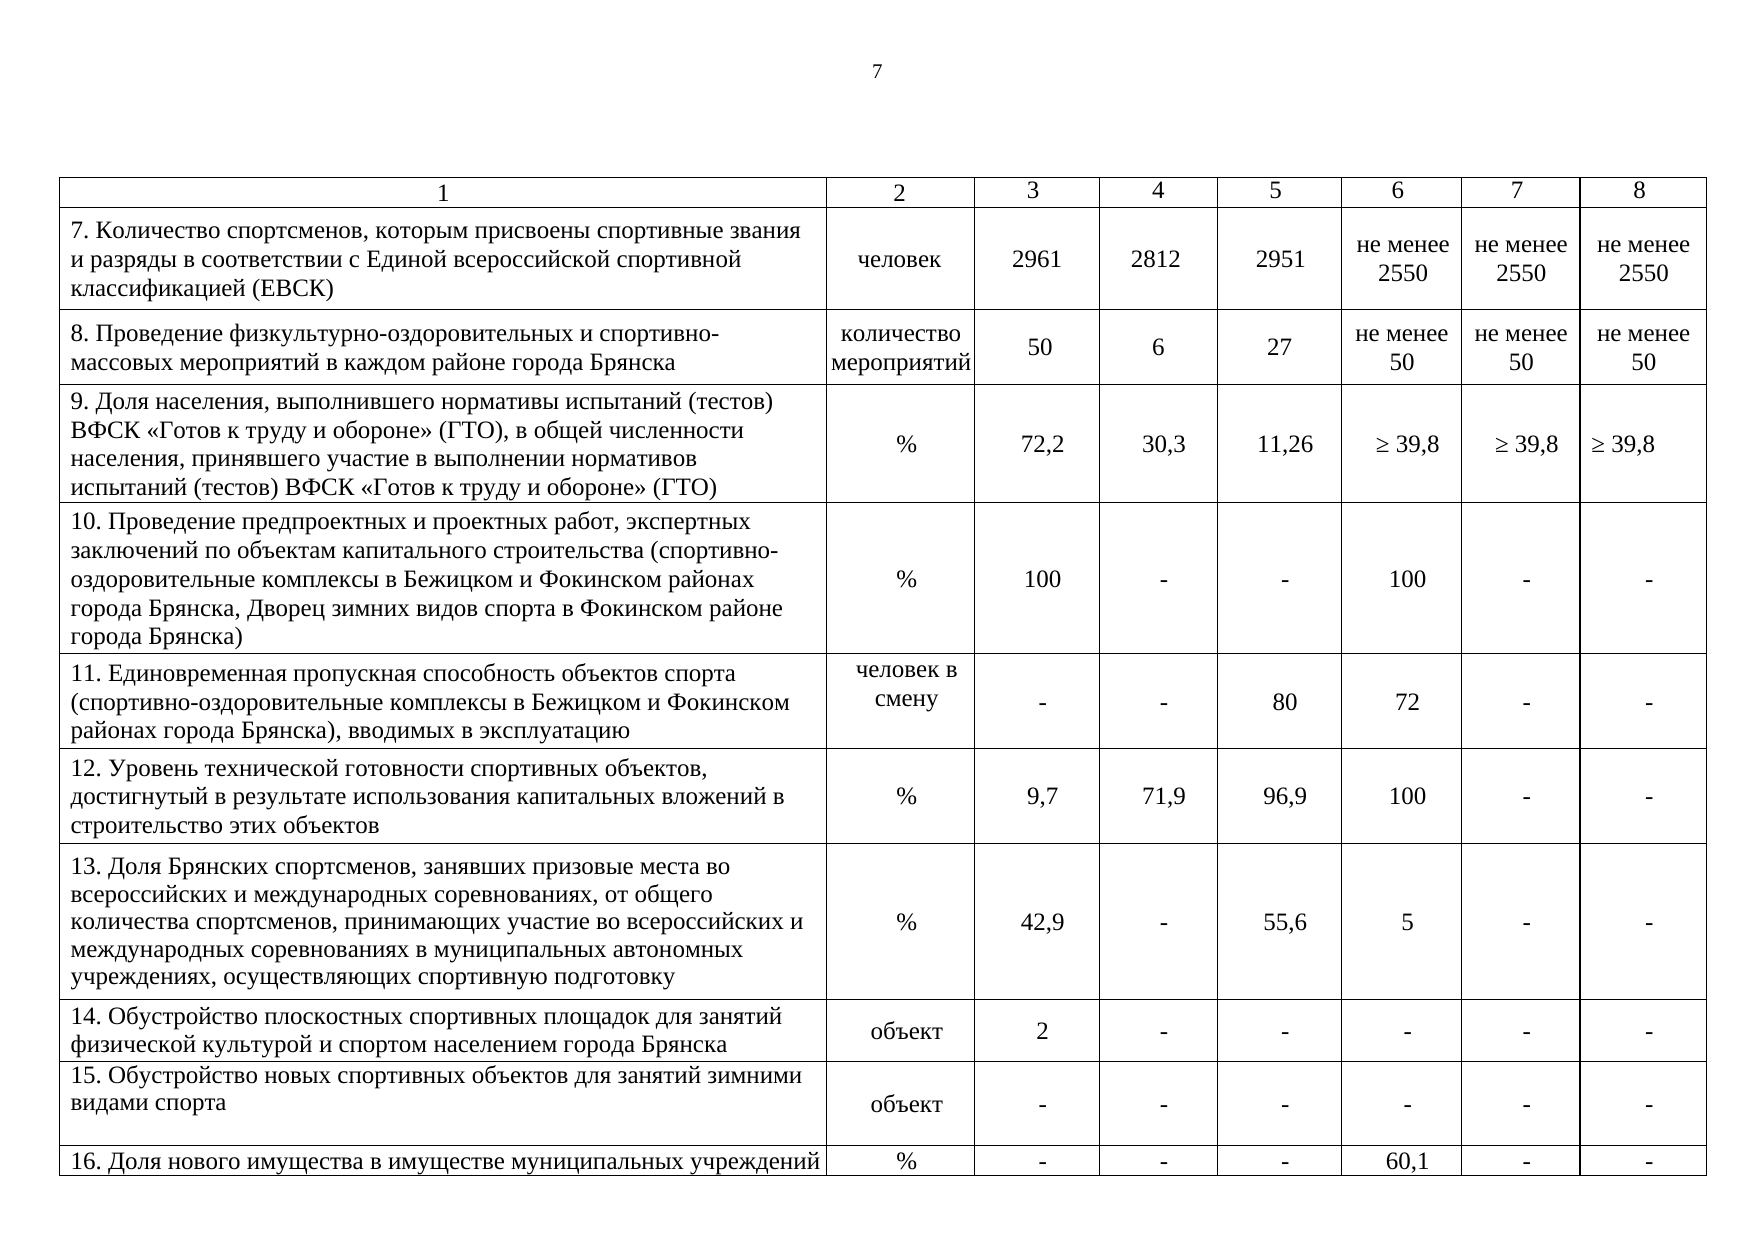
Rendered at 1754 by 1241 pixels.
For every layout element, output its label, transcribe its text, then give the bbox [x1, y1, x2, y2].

table_cell - [1100, 503, 1217, 653]
table_cell 12. Уровень технической готовности спортивных объектов, достигнутый в результате использования капитальных вложений в строительство этих объектов [60, 749, 826, 843]
table_cell - [1462, 1000, 1579, 1061]
table_cell 2951 [1218, 208, 1341, 309]
table_cell - [1100, 844, 1217, 999]
table_cell не менее 2550 [1581, 208, 1706, 309]
table_cell 14. Обустройство плоскостных спортивных площадок для занятий физической культурой и спортом населением города Брянска [60, 1000, 826, 1061]
table_cell - [1218, 1062, 1341, 1145]
table_cell 5 [1342, 844, 1461, 999]
table_cell 100 [1342, 503, 1461, 653]
table_cell - [1218, 503, 1341, 653]
table_cell 11,26 [1218, 385, 1341, 502]
table_cell - [1462, 1146, 1579, 1175]
table_cell 100 [975, 503, 1099, 653]
table_cell человек [827, 208, 974, 309]
table_header 8 [1581, 178, 1706, 207]
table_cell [60, 1146, 826, 1175]
table_cell - [1100, 1000, 1217, 1061]
table_header 6 [1342, 178, 1461, 207]
table_cell 30,3 [1100, 385, 1217, 502]
table_cell 27 [1218, 310, 1341, 384]
table_cell - [1581, 844, 1706, 999]
table_cell - [1462, 654, 1579, 747]
table_cell % [827, 749, 974, 843]
table_cell - [1218, 1000, 1341, 1061]
table_cell - [1581, 654, 1706, 747]
table_cell % [827, 844, 974, 999]
table_header 7 [1462, 178, 1579, 207]
table_cell ≥ 39,8 [1581, 385, 1706, 502]
table_cell - [1342, 1062, 1461, 1145]
table_cell человек в смену [827, 654, 974, 747]
table_cell 8. Проведение физкультурно-оздоровительных и спортивно-массовых мероприятий в каждом районе города Брянска [60, 310, 826, 384]
table_cell не менее 2550 [1462, 208, 1579, 309]
table_cell - [1581, 749, 1706, 843]
table_cell 2 [975, 1000, 1099, 1061]
table_cell - [975, 654, 1099, 747]
table_cell 72 [1342, 654, 1461, 747]
table_cell 9. Доля населения, выполнившего нормативы испытаний (тестов) ВФСК «Готов к труду и обороне» (ГТО), в общей численности населения, принявшего участие в выполнении нормативов испытаний (тестов) ВФСК «Готов к труду и обороне» (ГТО) [60, 385, 826, 502]
table_cell 71,9 [1100, 749, 1217, 843]
table_cell 2812 [1100, 208, 1217, 309]
table_cell ≥ 39,8 [1462, 385, 1579, 502]
table_cell 10. Проведение предпроектных и проектных работ, экспертных заключений по объектам капитального строительства (спортивно-оздоровительные комплексы в Бежицком и Фокинском районах города Брянска, Дворец зимних видов спорта в Фокинском районе города Брянска) [60, 503, 826, 653]
table_header 2 [827, 178, 974, 207]
table_cell - [1342, 1000, 1461, 1061]
table_cell 11. Единовременная пропускная способность объектов спорта (спортивно-оздоровительные комплексы в Бежицком и Фокинском районах города Брянска), вводимых в эксплуатацию [60, 654, 826, 747]
table_cell 50 [975, 310, 1099, 384]
table_cell 72,2 [975, 385, 1099, 502]
table_cell % [827, 385, 974, 502]
table_cell - [1581, 1000, 1706, 1061]
table_cell количество мероприятий [827, 310, 974, 384]
table_cell % [827, 503, 974, 653]
table_cell 100 [1342, 749, 1461, 843]
table_cell - [975, 1146, 1099, 1175]
table_cell ≥ 39,8 [1342, 385, 1461, 502]
table_header 1 [60, 178, 826, 207]
table_cell 42,9 [975, 844, 1099, 999]
table_cell - [1581, 1062, 1706, 1145]
table_cell 80 [1218, 654, 1341, 747]
table_cell объект [827, 1000, 974, 1061]
table_cell 9,7 [975, 749, 1099, 843]
table_cell - [1462, 749, 1579, 843]
table_cell - [1100, 654, 1217, 747]
table_header 3 [975, 178, 1099, 207]
table_cell - [1100, 1146, 1217, 1175]
table_cell не менее 50 [1462, 310, 1579, 384]
table_cell 7. Количество спортсменов, которым присвоены спортивные звания и разряды в соответствии с Единой всероссийской спортивной классификацией (ЕВСК) [60, 208, 826, 309]
table_cell - [1100, 1062, 1217, 1145]
table_header 5 [1218, 178, 1341, 207]
table_cell 6 [1100, 310, 1217, 384]
table_cell 13. Доля Брянских спортсменов, занявших призовые места во всероссийских и международных соревнованиях, от общего количества спортсменов, принимающих участие во всероссийских и международных соревнованиях в муниципальных автономных учреждениях, осуществляющих спортивную подготовку [60, 844, 826, 999]
table_cell - [1462, 1062, 1579, 1145]
table_header 4 [1100, 178, 1217, 207]
table_cell не менее 50 [1342, 310, 1461, 384]
table_cell 15. Обустройство новых спортивных объектов для занятий зимними видами спорта [60, 1062, 826, 1145]
table_cell - [1218, 1146, 1341, 1175]
table_cell не менее 50 [1581, 310, 1706, 384]
table_cell 60,1 [1342, 1146, 1461, 1175]
table_cell 96,9 [1218, 749, 1341, 843]
table_cell не менее 2550 [1342, 208, 1461, 309]
table_cell 2961 [975, 208, 1099, 309]
table_cell - [975, 1062, 1099, 1145]
table_cell % [827, 1146, 974, 1175]
table_cell - [1462, 844, 1579, 999]
table_cell - [1581, 1146, 1706, 1175]
table_cell объект [827, 1062, 974, 1145]
table_cell - [1581, 503, 1706, 653]
table_cell 55,6 [1218, 844, 1341, 999]
table_cell - [1462, 503, 1579, 653]
